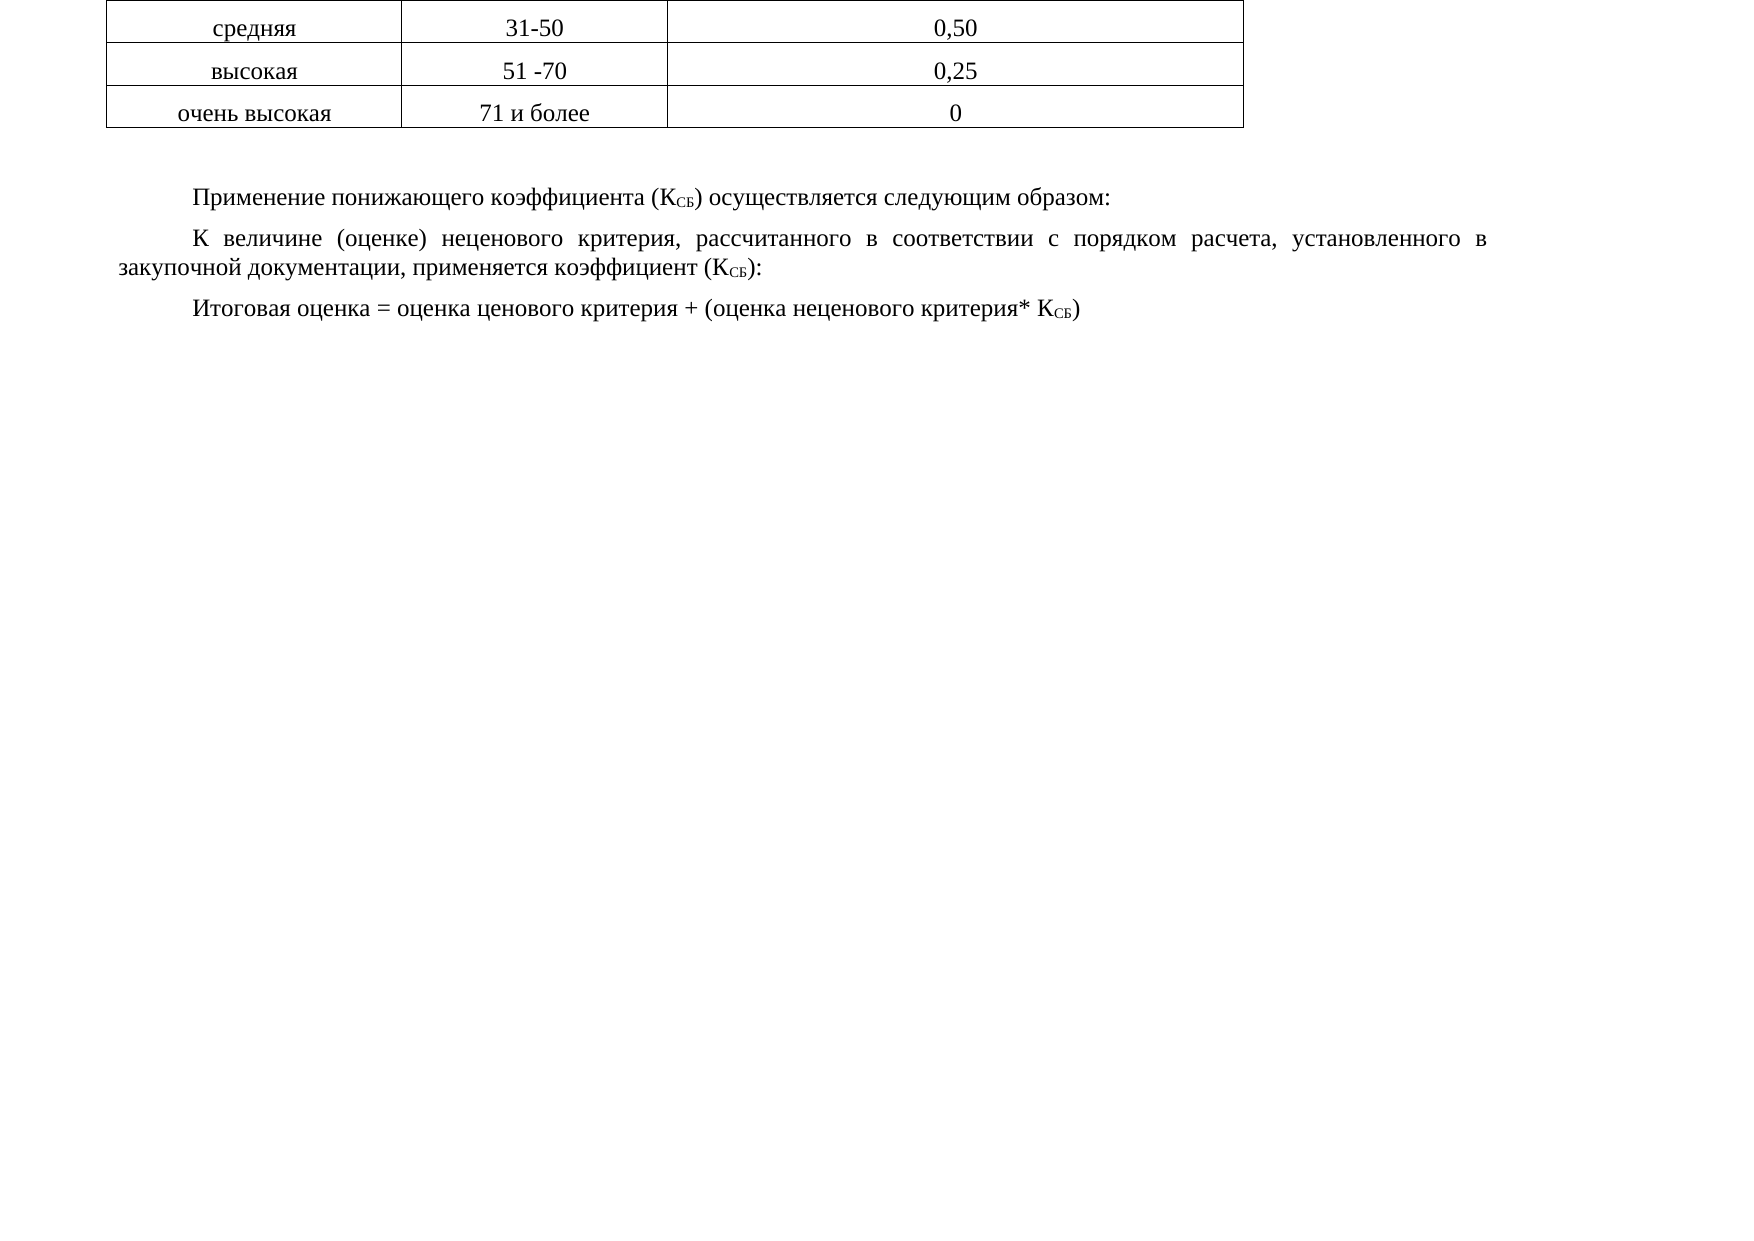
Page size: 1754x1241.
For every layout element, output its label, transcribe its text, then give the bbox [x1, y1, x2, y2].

table_cell 0 [668, 86, 1243, 127]
table_cell очень высокая [107, 86, 401, 127]
table_cell 31-50 [402, 1, 667, 42]
table_cell 0,50 [668, 1, 1243, 42]
text Итоговая оценка = оценка ценового критерия + (оценка неценового критерия* КСБ) [118, 293, 1488, 322]
table_cell 71 и более [402, 86, 667, 127]
table_cell 0,25 [668, 43, 1243, 84]
table_cell средняя [107, 1, 401, 42]
text Применение понижающего коэффициента (КСБ) осуществляется следующим образом: [118, 182, 1488, 210]
table_cell 51 -70 [402, 43, 667, 84]
table_cell высокая [107, 43, 401, 84]
text К величине (оценке) неценового критерия, рассчитанного в соответствии с порядком расчета, установленного в закупочной документации, применяется коэффициент (КСБ): [118, 223, 1488, 280]
